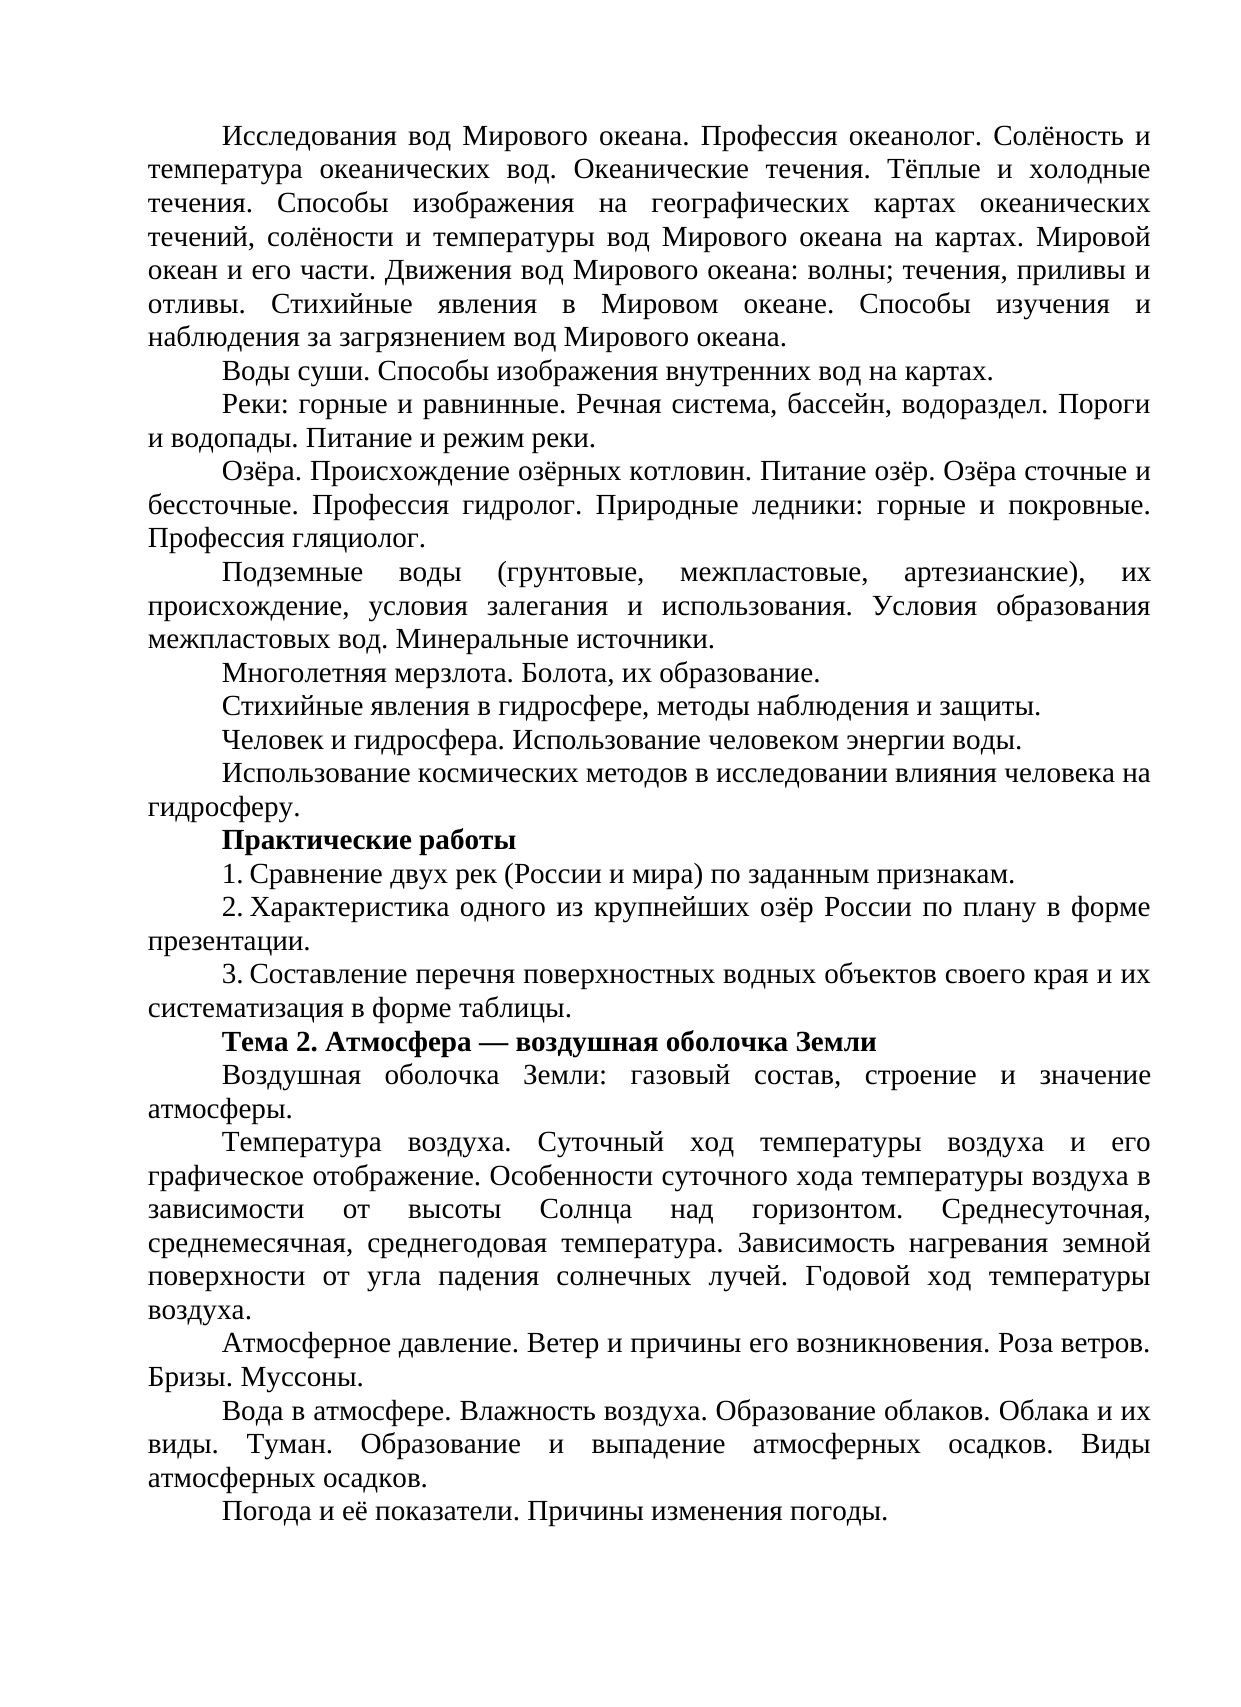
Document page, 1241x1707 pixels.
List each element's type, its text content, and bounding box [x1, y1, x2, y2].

text Воздушная оболочка Земли: газовый состав, строение и значение атмосферы. [148, 1057, 1152, 1124]
text Использование космических методов в исследовании влияния человека на гидросферу. [148, 755, 1152, 822]
text Температура воздуха. Суточный ход температуры воздуха и его графическое отображение. Особенности суточного хода температуры воздуха в зависимости от высоты Солнца над горизонтом. Среднесуточная, среднемесячная, среднегодовая температура. Зависимость нагревания земной поверхности от угла падения солнечных лучей. Годовой ход температуры воздуха. [148, 1124, 1152, 1326]
text 3. Составление перечня поверхностных водных объектов своего края и их систематизация в форме таблицы. [148, 957, 1152, 1024]
text Исследования вод Мирового океана. Профессия океанолог. Солёность и температура океанических вод. Океанические течения. Тёплые и холодные течения. Способы изображения на географических картах океанических течений, солёности и температуры вод Мирового океана на картах. Мировой океан и его части. Движения вод Мирового океана: волны; течения, приливы и отливы. Стихийные явления в Мировом океане. Способы изучения и наблюдения за загрязнением вод Мирового океана. [148, 118, 1152, 353]
text Подземные воды (грунтовые, межпластовые, артезианские), их происхождение, условия залегания и использования. Условия образования межпластовых вод. Минеральные источники. [148, 554, 1152, 655]
text 1. Сравнение двух рек (России и мира) по заданным признакам. [148, 856, 1152, 889]
text Озёра. Происхождение озёрных котловин. Питание озёр. Озёра сточные и бессточные. Профессия гидролог. Природные ледники: горные и покровные. Профессия гляциолог. [148, 453, 1152, 554]
text Воды суши. Способы изображения внутренних вод на картах. [148, 353, 1152, 386]
text 2. Характеристика одного из крупнейших озёр России по плану в форме презентации. [148, 889, 1152, 957]
text Человек и гидросфера. Использование человеком энергии воды. [148, 722, 1152, 755]
text Реки: горные и равнинные. Речная система, бассейн, водораздел. Пороги и водопады. Питание и режим реки. [148, 386, 1152, 453]
text Стихийные явления в гидросфере, методы наблюдения и защиты. [148, 688, 1152, 722]
text Многолетняя мерзлота. Болота, их образование. [148, 655, 1152, 688]
text Вода в атмосфере. Влажность воздуха. Образование облаков. Облака и их виды. Туман. Образование и выпадение атмосферных осадков. Виды атмосферных осадков. [148, 1393, 1152, 1493]
text Атмосферное давление. Ветер и причины его возникновения. Роза ветров. Бризы. Муссоны. [148, 1326, 1152, 1393]
text Погода и её показатели. Причины изменения погоды. [148, 1493, 1152, 1527]
text Практические работы [148, 822, 1152, 856]
text Тема 2. Атмосфера — воздушная оболочка Земли [148, 1024, 1152, 1057]
